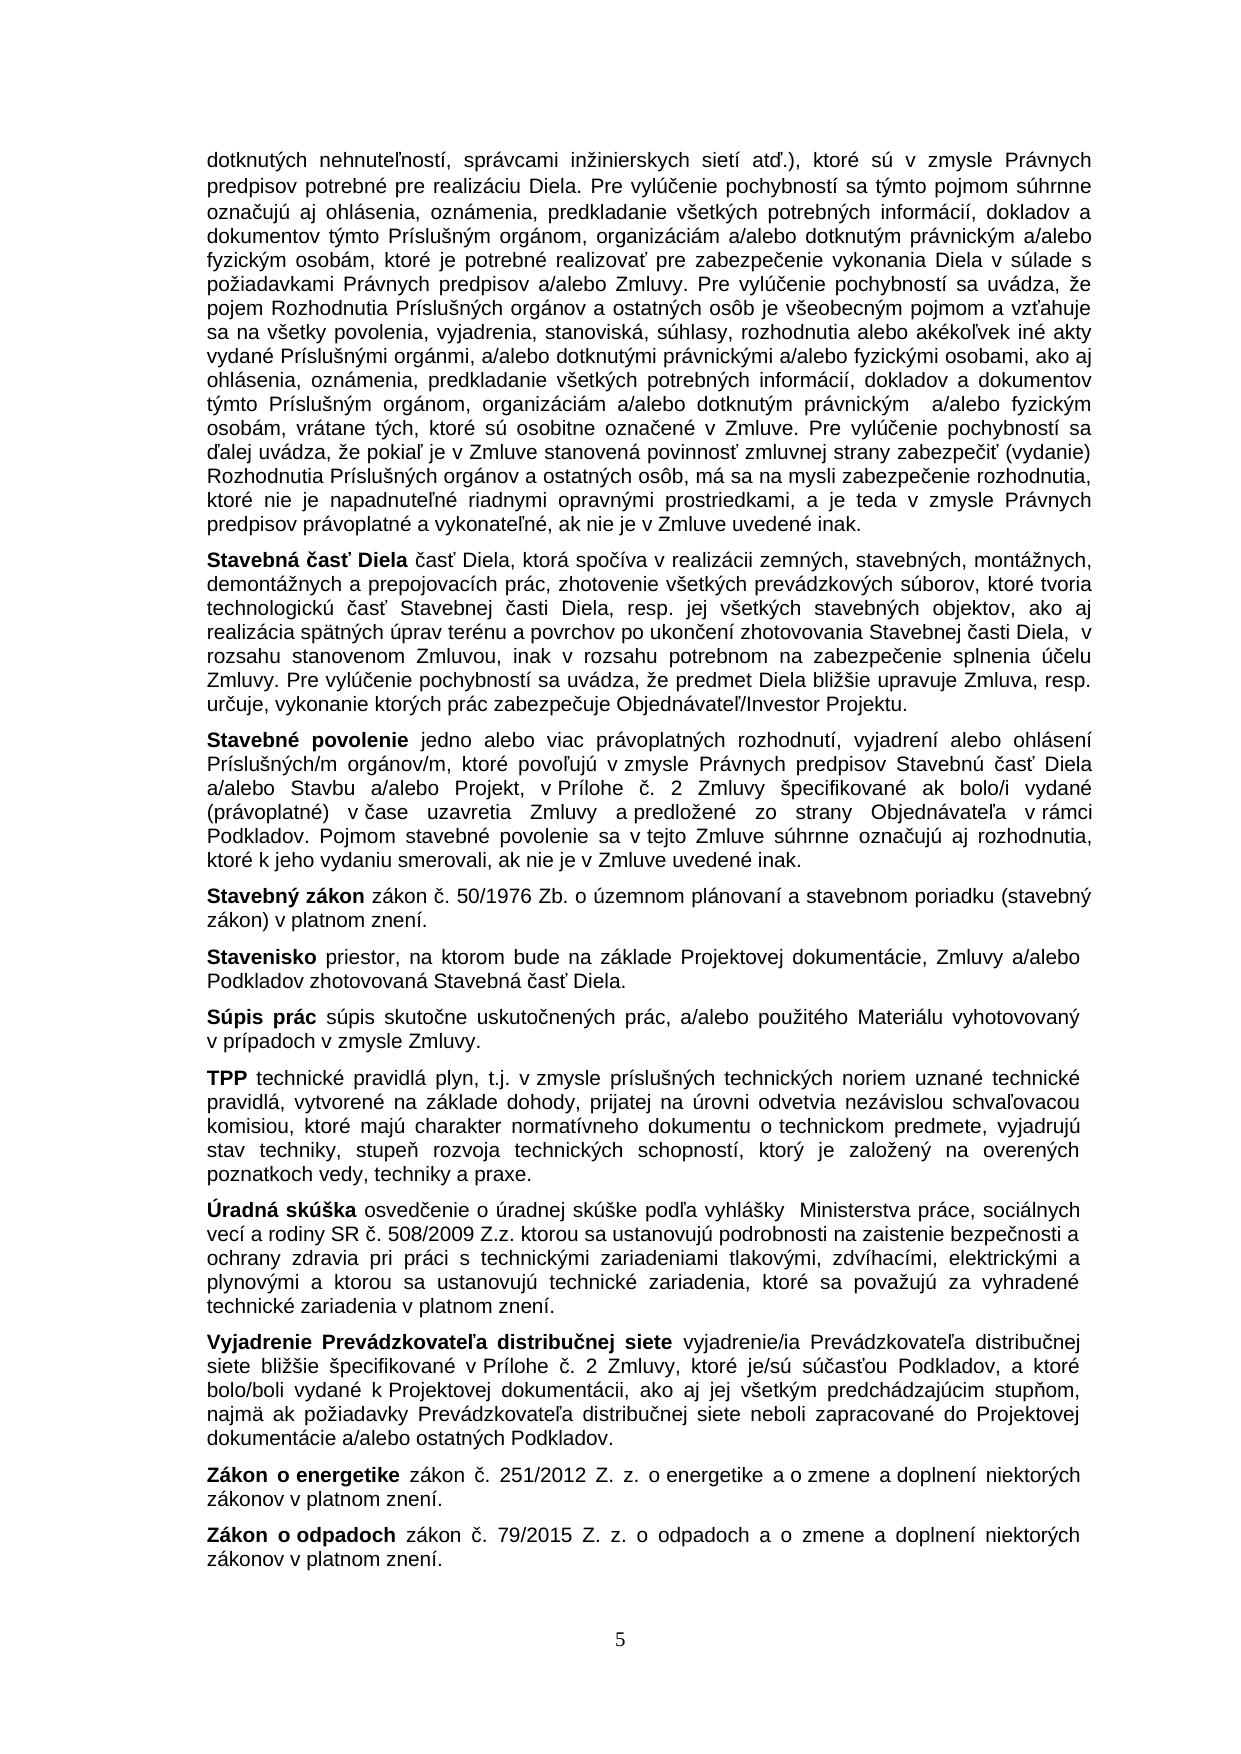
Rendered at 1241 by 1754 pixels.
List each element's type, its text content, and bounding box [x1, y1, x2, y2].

text Stavebná časť Diela časť Diela, ktorá spočíva v realizácii zemných, stavebných, montážnych, demontážnych a prepojovacích prác, zhotovenie všetkých prevádzkových súborov, ktoré tvoria technologickú časť Stavebnej časti Diela, resp. jej všetkých stavebných objektov, ako aj realizácia spätných úprav terénu a povrchov po ukončení zhotovovania Stavebnej časti Diela, v rozsahu stanovenom Zmluvou, inak v rozsahu potrebnom na zabezpečenie splnenia účelu Zmluvy. Pre vylúčenie pochybností sa uvádza, že predmet Diela bližšie upravuje Zmluva, resp. určuje, vykonanie ktorých prác zabezpečuje Objednávateľ/Investor Projektu. [207, 548, 1093, 716]
text Stavenisko priestor, na ktorom bude na základe Projektovej dokumentácie, Zmluvy a/alebo Podkladov zhotovovaná Stavebná časť Diela. [207, 945, 1081, 993]
text TPP technické pravidlá plyn, t.j. v zmysle príslušných technických noriem uznané technické pravidlá, vytvorené na základe dohody, prijatej na úrovni odvetvia nezávislou schvaľovacou komisiou, ktoré majú charakter normatívneho dokumentu o technickom predmete, vyjadrujú stav techniky, stupeň rozvoja technických schopností, ktorý je založený na overených poznatkoch vedy, techniky a praxe. [207, 1066, 1081, 1185]
text Stavebný zákon zákon č. 50/1976 Zb. o územnom plánovaní a stavebnom poriadku (stavebný zákon) v platnom znení. [207, 884, 1093, 932]
text Vyjadrenie Prevádzkovateľa distribučnej siete vyjadrenie/ia Prevádzkovateľa distribučnej siete bližšie špecifikované v Prílohe č. 2 Zmluvy, ktoré je/sú súčasťou Podkladov, a ktoré bolo/boli vydané k Projektovej dokumentácii, ako aj jej všetkým predchádzajúcim stupňom, najmä ak požiadavky Prevádzkovateľa distribučnej siete neboli zapracované do Projektovej dokumentácie a/alebo ostatných Podkladov. [207, 1330, 1081, 1450]
text Súpis prác súpis skutočne uskutočnených prác, a/alebo použitého Materiálu vyhotovovaný v prípadoch v zmysle Zmluvy. [207, 1005, 1081, 1053]
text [207, 148, 1093, 535]
text Stavebné povolenie jedno alebo viac právoplatných rozhodnutí, vyjadrení alebo ohlásení Príslušných/m orgánov/m, ktoré povoľujú v zmysle Právnych predpisov Stavebnú časť Diela a/alebo Stavbu a/alebo Projekt, v Prílohe č. 2 Zmluvy špecifikované ak bolo/i vydané (právoplatné) v čase uzavretia Zmluvy a predložené zo strany Objednávateľa v rámci Podkladov. Pojmom stavebné povolenie sa v tejto Zmluve súhrnne označujú aj rozhodnutia, ktoré k jeho vydaniu smerovali, ak nie je v Zmluve uvedené inak. [207, 728, 1093, 872]
text Zákon o energetike zákon č. 251/2012 Z. z. o energetike a o zmene a doplnení niektorých zákonov v platnom znení. [207, 1462, 1081, 1510]
text Úradná skúška osvedčenie o úradnej skúške podľa vyhlášky Ministerstva práce, sociálnych vecí a rodiny SR č. 508/2009 Z.z. ktorou sa ustanovujú podrobnosti na zaistenie bezpečnosti a ochrany zdravia pri práci s technickými zariadeniami tlakovými, zdvíhacími, elektrickými a plynovými a ktorou sa ustanovujú technické zariadenia, ktoré sa považujú za vyhradené technické zariadenia v platnom znení. [207, 1198, 1081, 1318]
text Zákon o odpadoch zákon č. 79/2015 Z. z. o odpadoch a o zmene a doplnení niektorých zákonov v platnom znení. [207, 1523, 1081, 1571]
